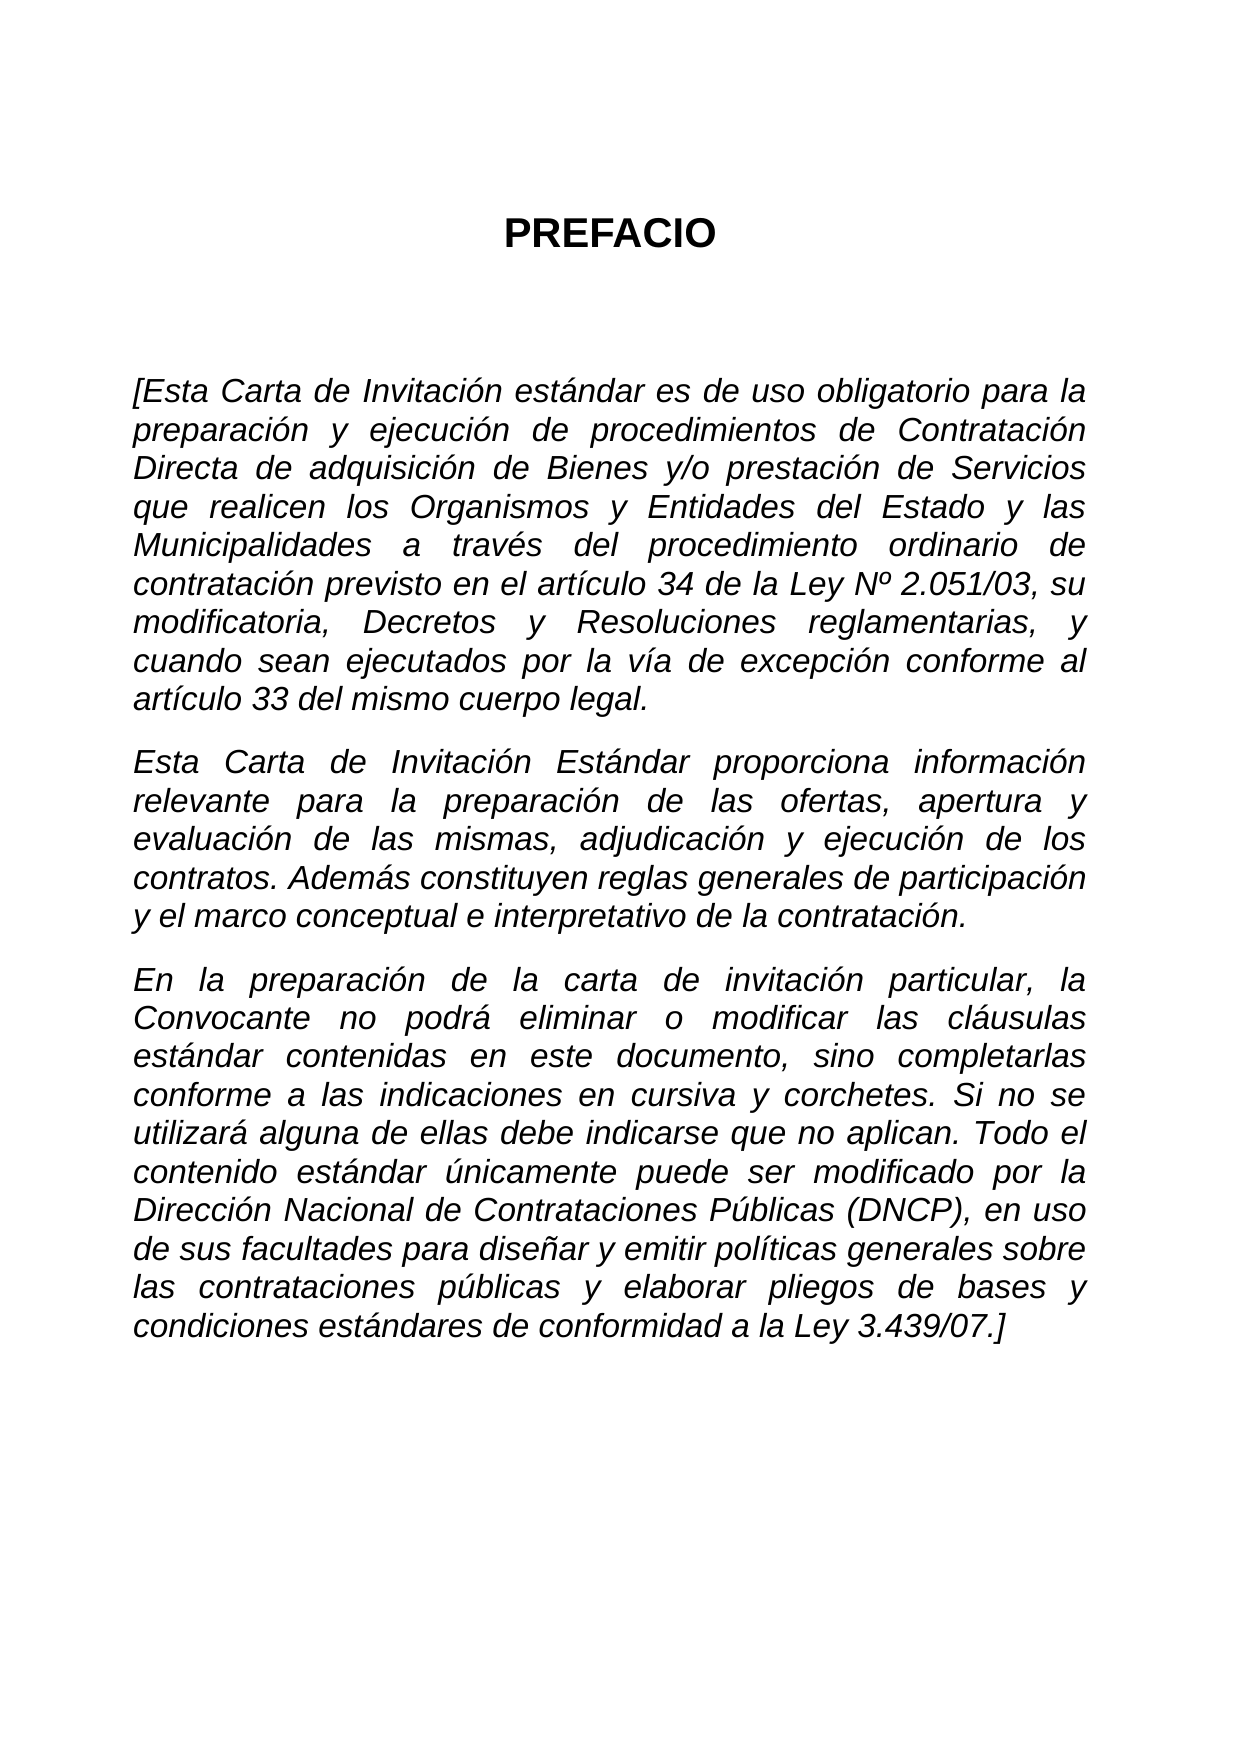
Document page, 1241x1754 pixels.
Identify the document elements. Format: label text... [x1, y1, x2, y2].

text En la preparación de la carta de invitación particular, la Convocante no podrá eliminar o modificar las cláusulas estándar contenidas en este documento, sino completarlas conforme a las indicaciones en cursiva y corchetes. Si no se utilizará alguna de ellas debe indicarse que no aplican. Todo el contenido estándar únicamente puede ser modificado por la Dirección Nacional de Contrataciones Públicas (DNCP), en uso de sus facultades para diseñar y emitir políticas generales sobre las contrataciones públicas y elaborar pliegos de bases y condiciones estándares de conformidad a la Ley 3.439/07.] [133, 960, 1087, 1344]
text [Esta Carta de Invitación estándar es de uso obligatorio para la preparación y ejecución de procedimientos de Contratación Directa de adquisición de Bienes y/o prestación de Servicios que realicen los Organismos y Entidades del Estado y las Municipalidades a través del procedimiento ordinario de contratación previsto en el artículo 34 de la Ley Nº 2.051/03, su modificatoria, Decretos y Resoluciones reglamentarias, y cuando sean ejecutados por la vía de excepción conforme al artículo 33 del mismo cuerpo legal. [133, 372, 1087, 717]
text Esta Carta de Invitación Estándar proporciona información relevante para la preparación de las ofertas, apertura y evaluación de las mismas, adjudicación y ejecución de los contratos. Además constituyen reglas generales de participación y el marco conceptual e interpretativo de la contratación. [133, 742, 1087, 935]
text PREFACIO [133, 208, 1087, 256]
